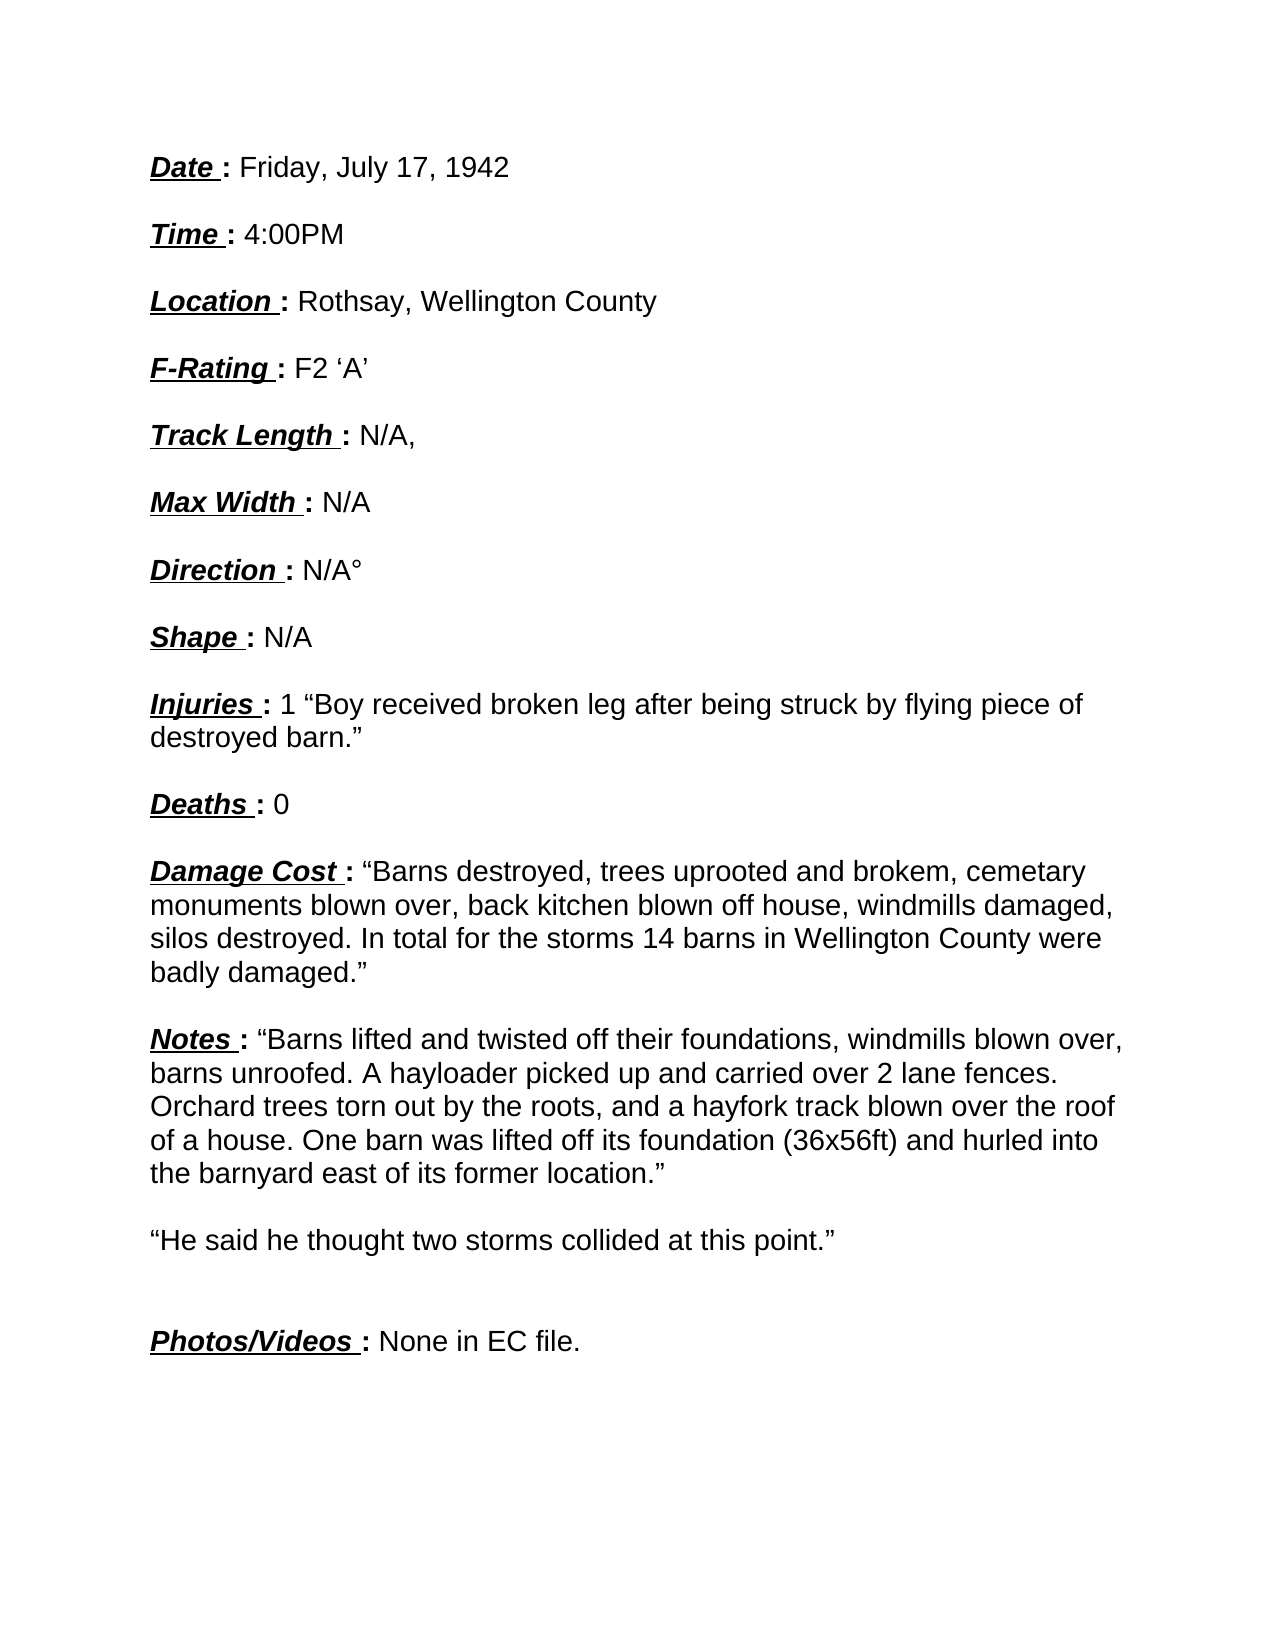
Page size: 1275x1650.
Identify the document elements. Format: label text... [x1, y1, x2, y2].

text Date : Friday, July 17, 1942 [150, 150, 1125, 183]
text Deaths : 0 [150, 787, 1125, 821]
text Track Length : N/A, [150, 418, 1125, 452]
text Shape : N/A [150, 619, 1125, 653]
text Notes : “Barns lifted and twisted off their foundations, windmills blown over, barns unroofed. A hayloader picked up and carried over 2 lane fences. Orchard trees torn out by the roots, and a hayfork track blown over the roof of a house. One barn was lifted off its foundation (36x56ft) and hurled into the barnyard east of its former location.” [150, 1022, 1125, 1190]
text Max Width : N/A [150, 485, 1125, 519]
text Direction : N/A° [150, 552, 1125, 586]
text Time : 4:00PM [150, 217, 1125, 251]
text “He said he thought two storms collided at this point.” [150, 1223, 1125, 1257]
text Damage Cost : “Barns destroyed, trees uprooted and brokem, cemetary monuments blown over, back kitchen blown off house, windmills damaged, silos destroyed. In total for the storms 14 barns in Wellington County were badly damaged.” [150, 854, 1125, 988]
text F-Rating : F2 ‘A’ [150, 351, 1125, 385]
text Location : Rothsay, Wellington County [150, 284, 1125, 318]
text Injuries : 1 “Boy received broken leg after being struck by flying piece of destroyed barn.” [150, 687, 1125, 754]
text Photos/Videos : None in EC file. [150, 1324, 1125, 1357]
